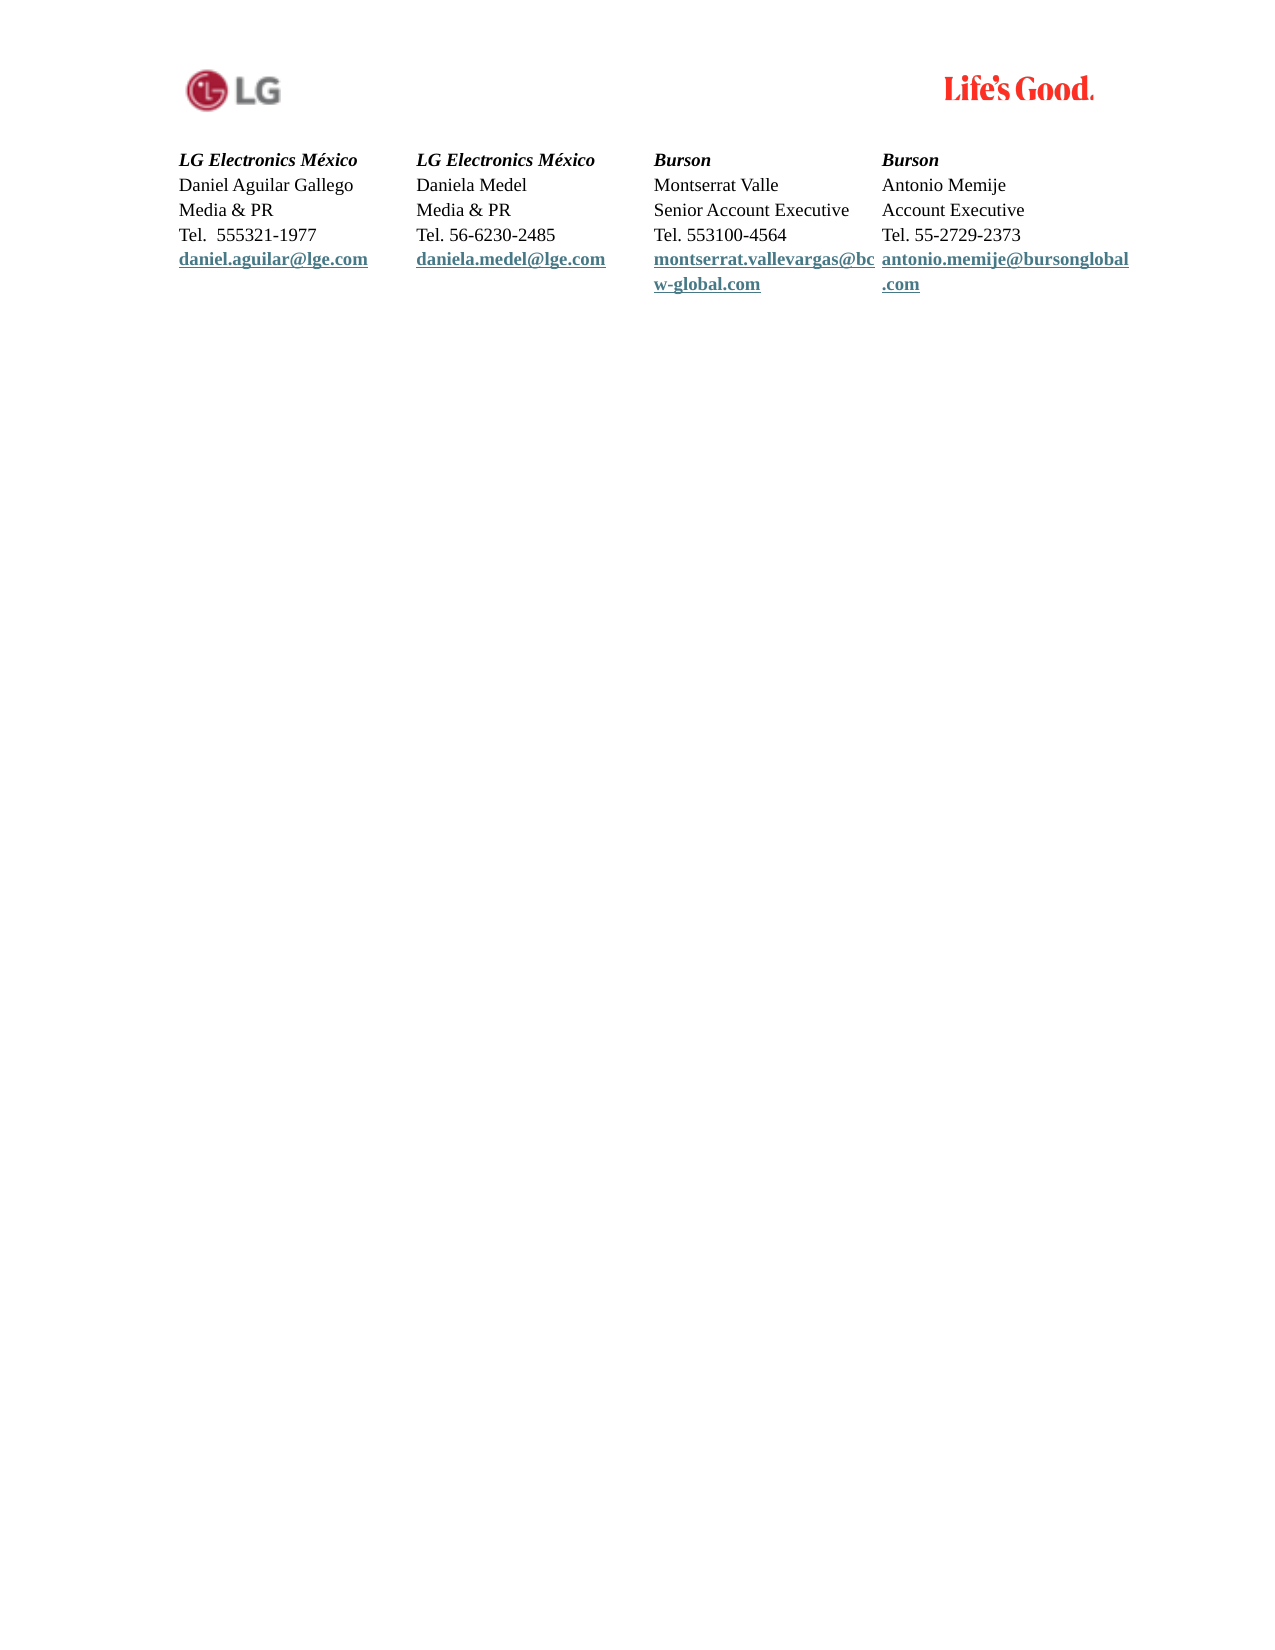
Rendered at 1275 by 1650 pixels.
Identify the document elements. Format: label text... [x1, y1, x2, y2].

table_header Burson Montserrat Valle Senior Account Executive Tel. 553100-4564 montserrat.vallevargas@bcw-global.com [652, 148, 880, 338]
table_header Burson Antonio Memije Account Executive Tel. 55-2729-2373 antonio.memije@bursonglobal.com [880, 148, 1131, 338]
picture [943, 75, 1094, 100]
picture [182, 61, 283, 118]
table_header LG Electronics México Daniela Medel Media & PR Tel. 56-6230-2485 daniela.medel@lge.com [415, 148, 652, 338]
table_header LG Electronics México Daniel Aguilar Gallego Media & PR Tel. 555321-1977 daniel.aguilar@lge.com [177, 148, 415, 338]
